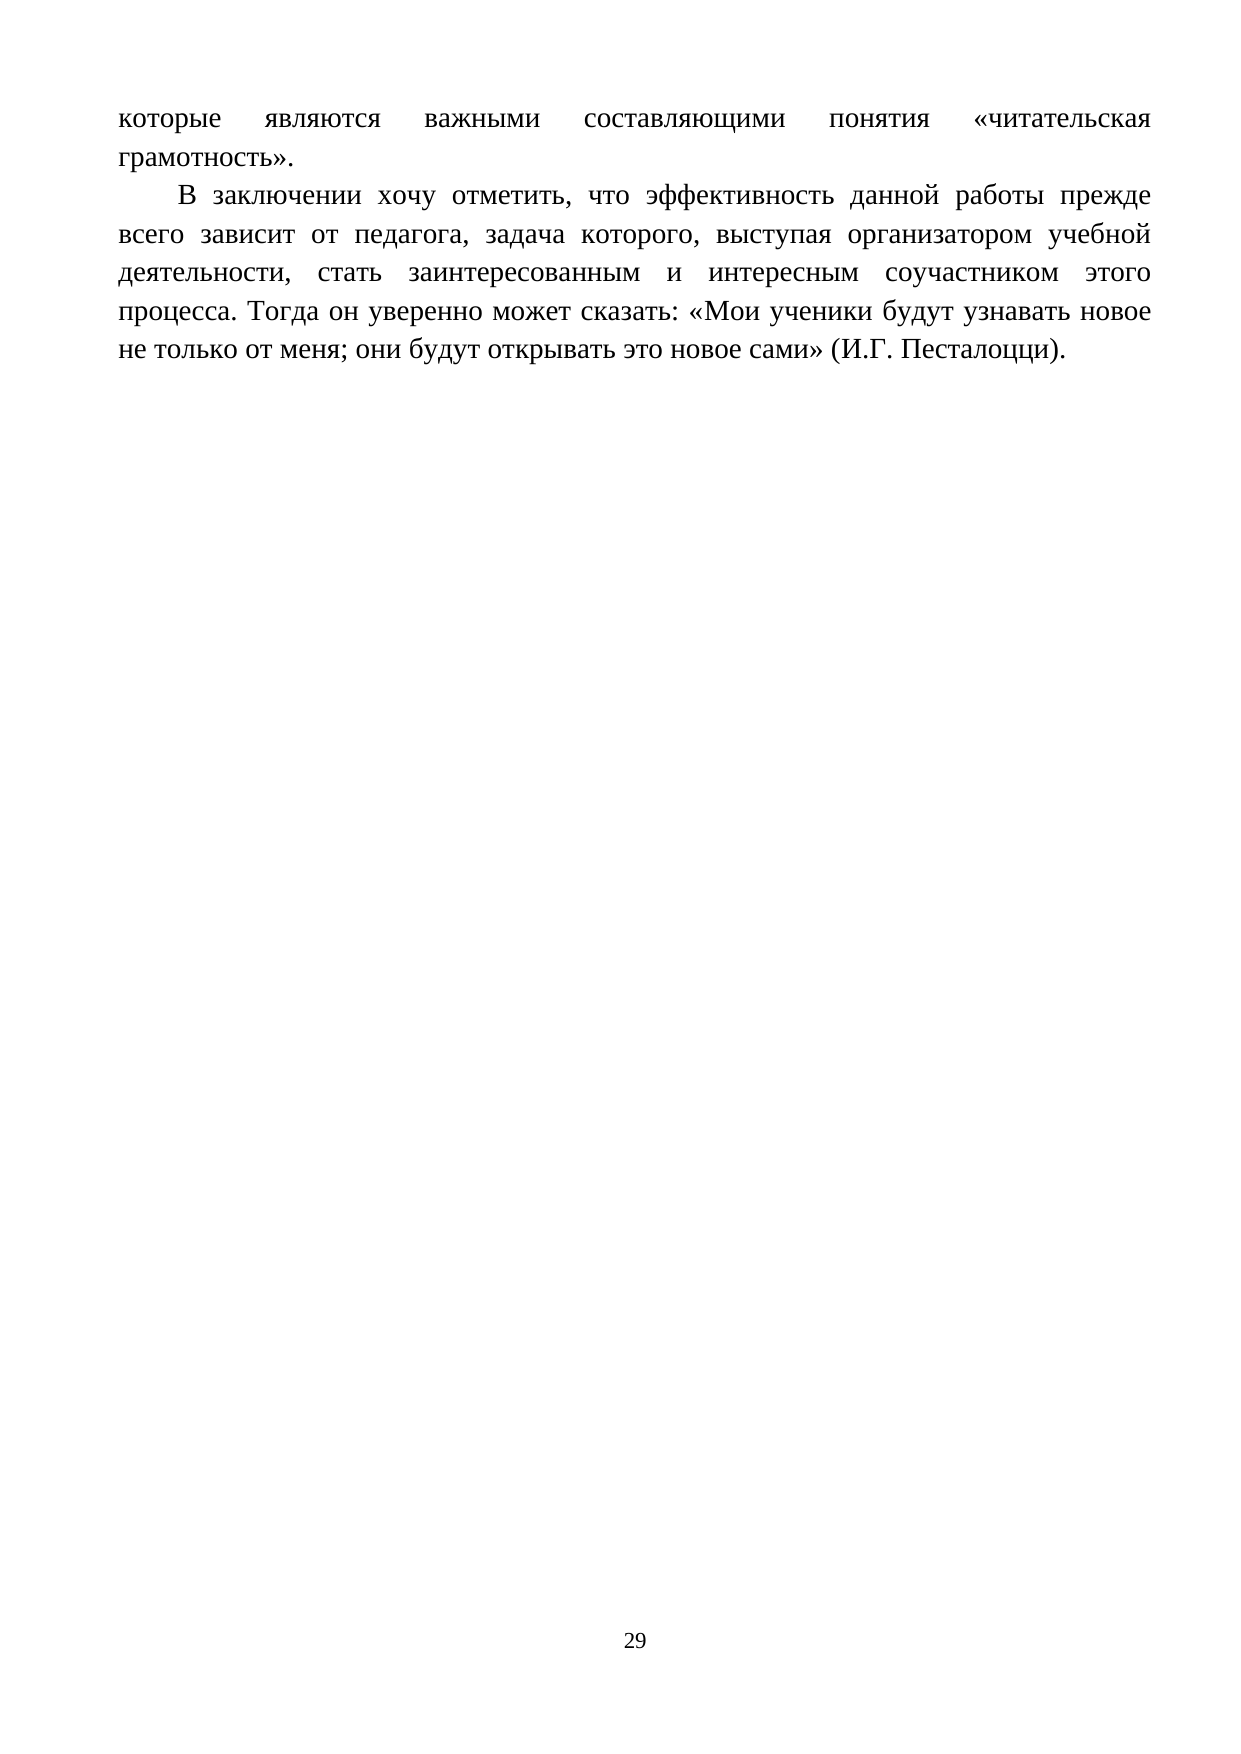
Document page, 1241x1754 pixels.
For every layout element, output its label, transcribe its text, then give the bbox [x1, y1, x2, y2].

text В заключении хочу отметить, что эффективность данной работы прежде всего зависит от педагога, задача которого, выступая организатором учебной деятельности, стать заинтересованным и интересным соучастником этого процесса. Тогда он уверенно может сказать: «Мои ученики будут узнавать новое не только от меня; они будут открывать это новое сами» (И.Г. Песталоцци). [118, 177, 1152, 365]
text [118, 100, 1152, 172]
